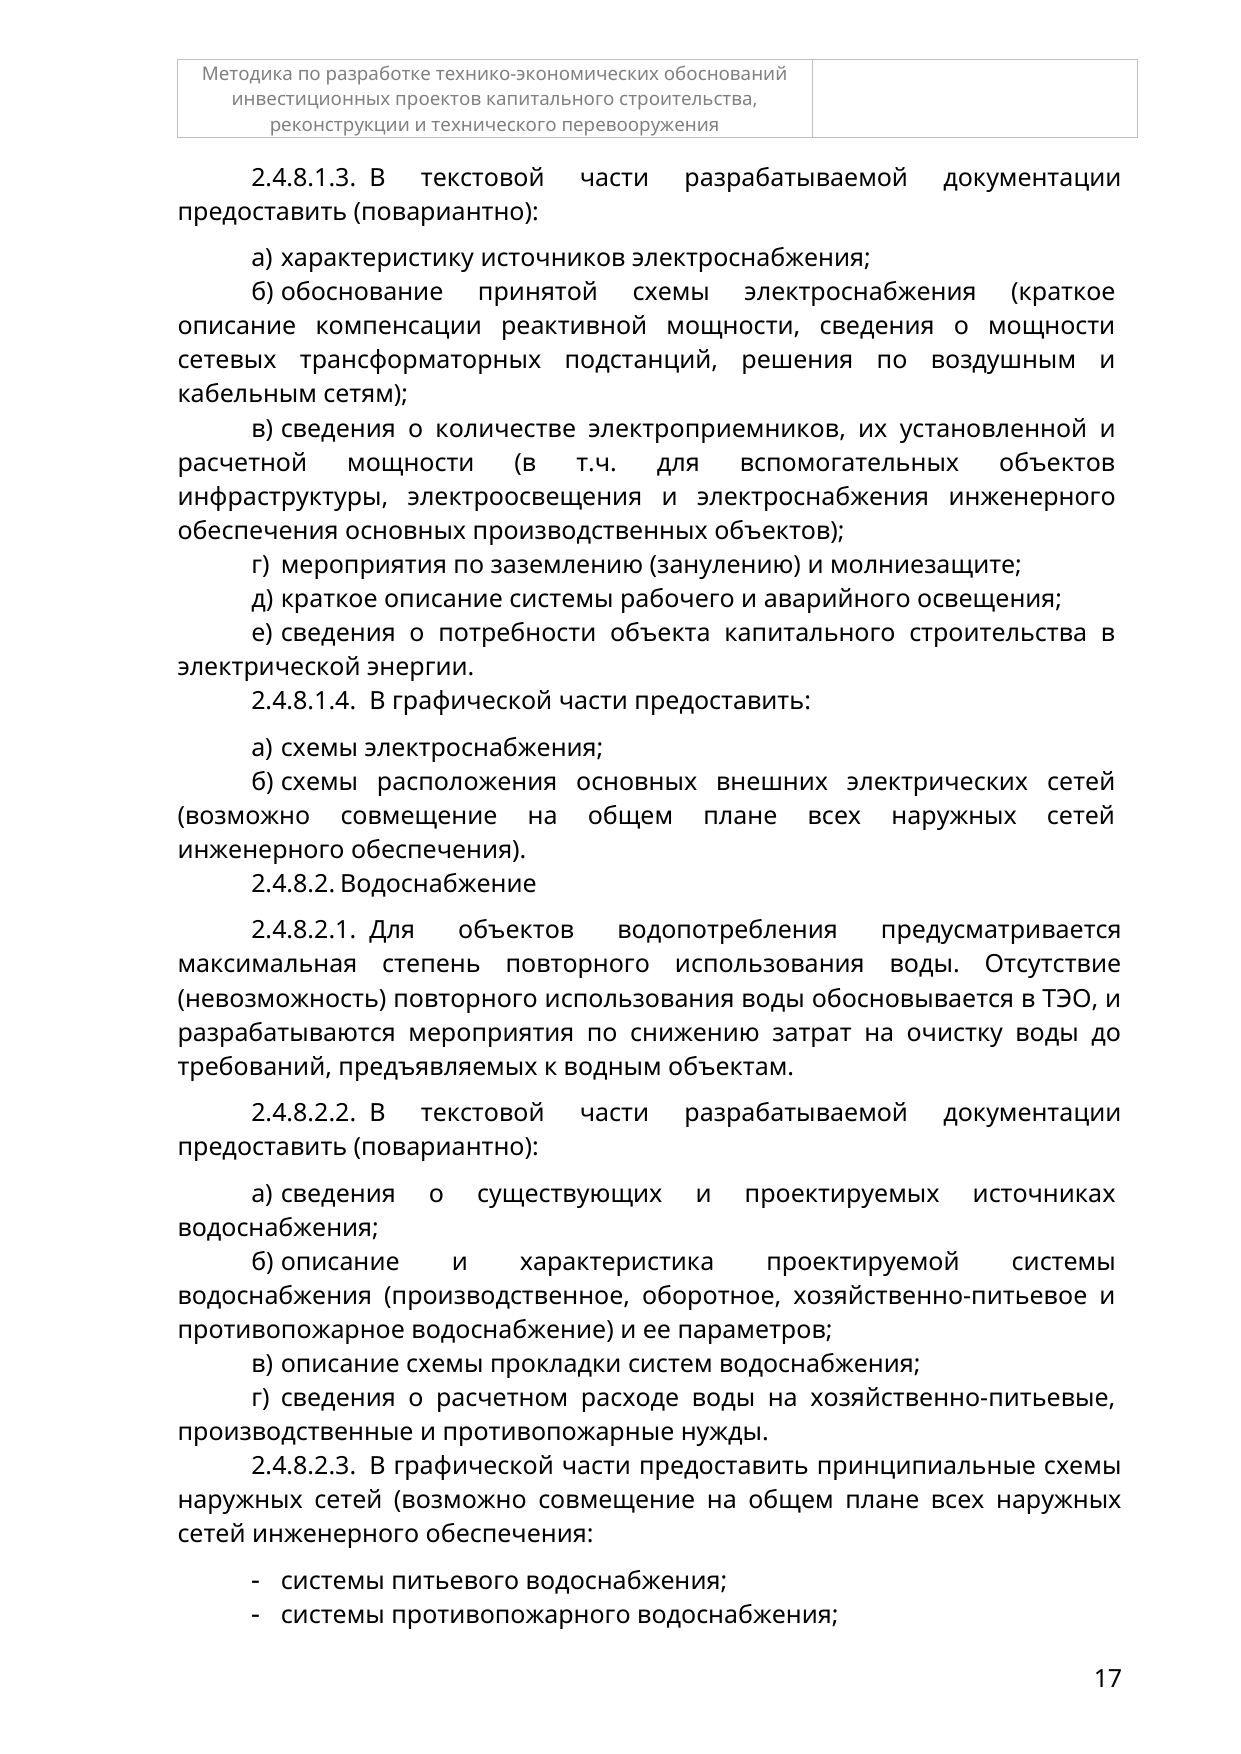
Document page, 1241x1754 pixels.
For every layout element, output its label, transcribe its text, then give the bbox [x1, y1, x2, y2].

list мероприятия по заземлению (занулению) и молниезащите; [177, 546, 1116, 581]
list системы противопожарного водоснабжения; [177, 1597, 1116, 1631]
list Водоснабжение [177, 866, 1122, 899]
list Для объектов водопотребления предусматривается максимальная степень повторного использования воды. Отсутствие (невозможность) повторного использования воды обосновывается в ТЭО, и разрабатываются мероприятия по снижению затрат на очистку воды до требований, предъявляемых к водным объектам. [177, 912, 1122, 1082]
list В графической части предоставить: [177, 683, 1122, 717]
list схемы электроснабжения; [177, 729, 1116, 763]
list сведения о количестве электроприемников, их установленной и расчетной мощности (в т.ч. для вспомогательных объектов инфраструктуры, электроосвещения и электроснабжения инженерного обеспечения основных производственных объектов); [177, 410, 1116, 546]
list сведения о расчетном расходе воды на хозяйственно-питьевые, производственные и противопожарные нужды. [177, 1380, 1116, 1448]
list схемы расположения основных внешних электрических сетей (возможно совмещение на общем плане всех наружных сетей инженерного обеспечения). [177, 763, 1116, 866]
list сведения о существующих и проектируемых источниках водоснабжения; [177, 1176, 1116, 1244]
list обоснование принятой схемы электроснабжения (краткое описание компенсации реактивной мощности, сведения о мощности сетевых трансформаторных подстанций, решения по воздушным и кабельным сетям); [177, 274, 1116, 410]
list В текстовой части разрабатываемой документации предоставить (повариантно): [177, 159, 1122, 227]
list сведения о потребности объекта капитального строительства в электрической энергии. [177, 614, 1116, 683]
list системы питьевого водоснабжения; [177, 1563, 1116, 1597]
list описание и характеристика проектируемой системы водоснабжения (производственное, оборотное, хозяйственно-питьевое и противопожарное водоснабжение) и ее параметров; [177, 1244, 1116, 1346]
list краткое описание системы рабочего и аварийного освещения; [177, 581, 1116, 614]
list описание схемы прокладки систем водоснабжения; [177, 1346, 1116, 1380]
list В текстовой части разрабатываемой документации предоставить (повариантно): [177, 1095, 1122, 1163]
list В графической части предоставить принципиальные схемы наружных сетей (возможно совмещение на общем плане всех наружных сетей инженерного обеспечения: [177, 1448, 1122, 1550]
list характеристику источников электроснабжения; [177, 240, 1116, 274]
